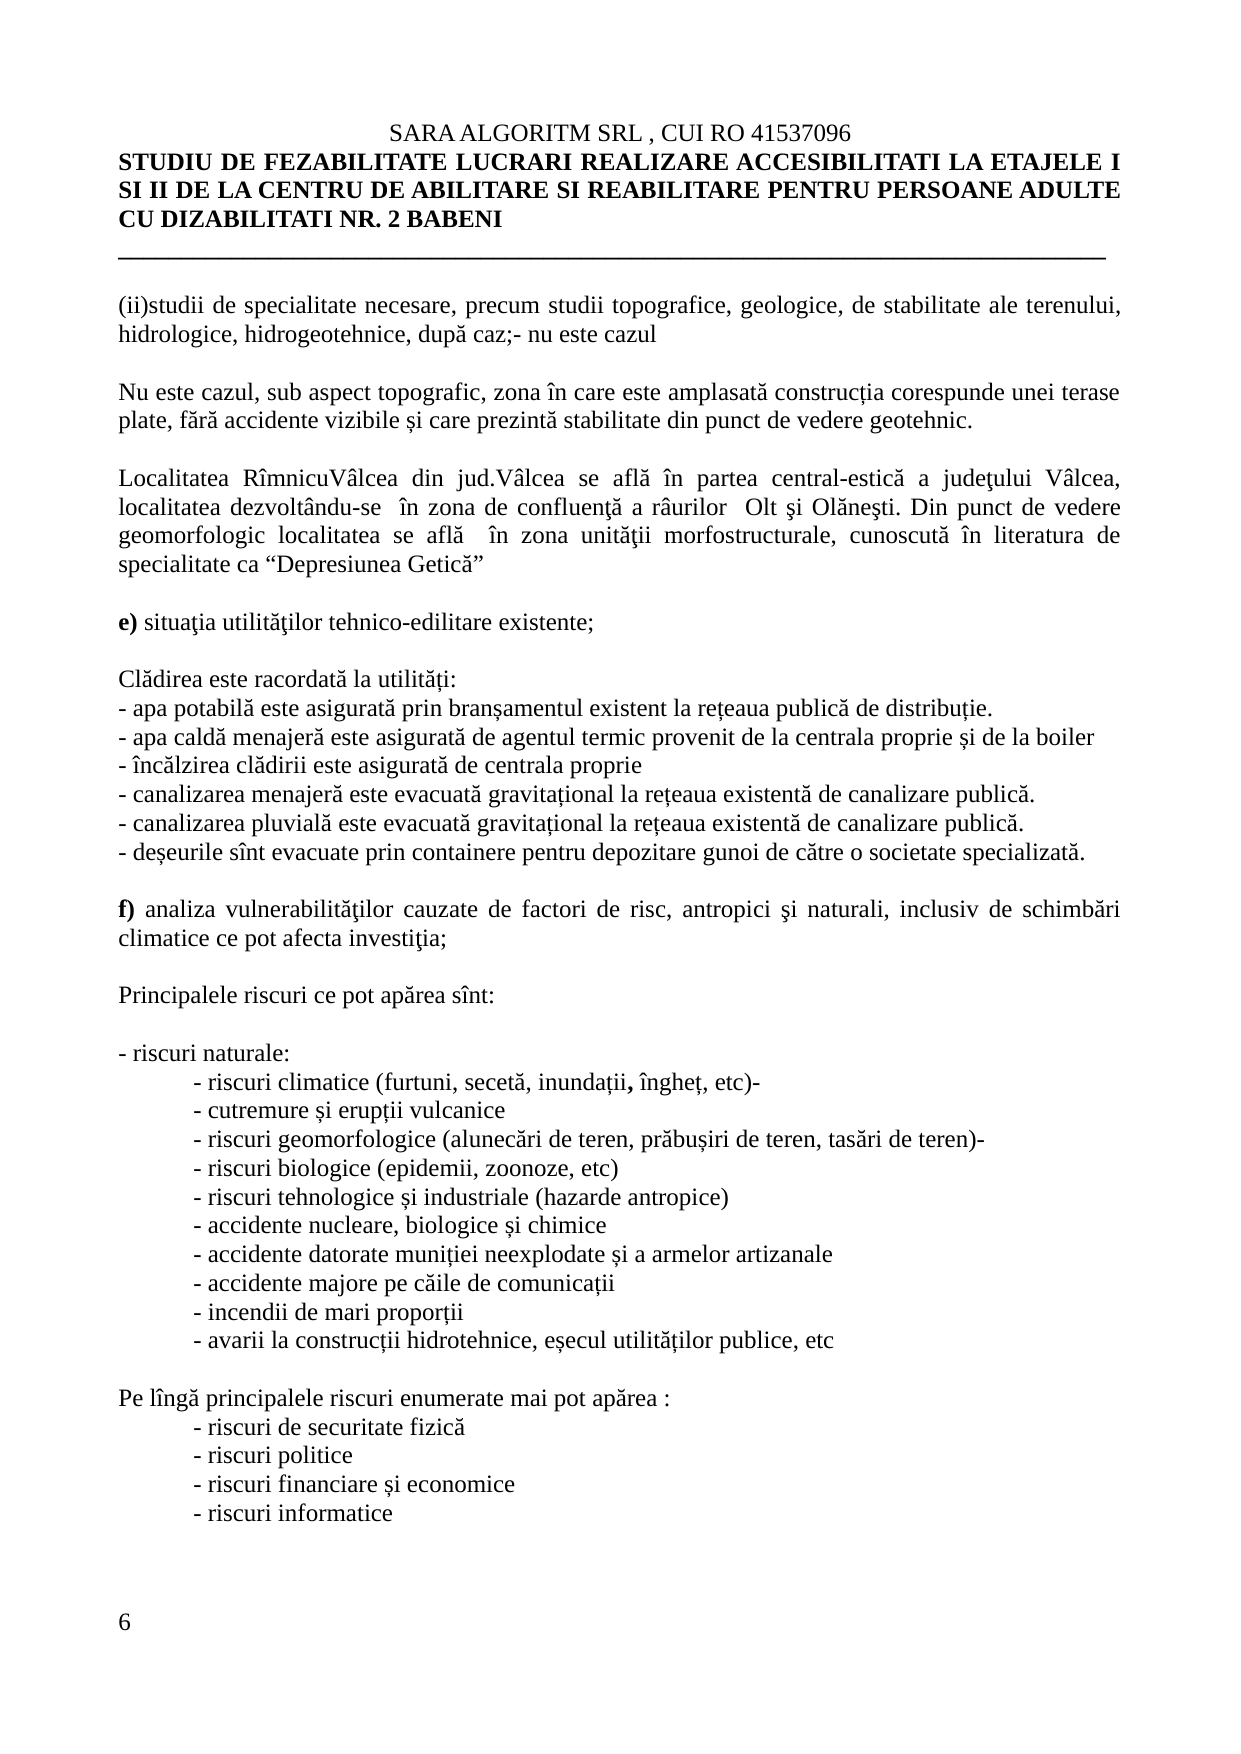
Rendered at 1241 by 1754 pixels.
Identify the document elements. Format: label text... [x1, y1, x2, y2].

text - canalizarea pluvială este evacuată gravitațional la rețeaua existentă de canalizare publică. [118, 808, 1122, 837]
text - riscuri financiare și economice [118, 1469, 1122, 1498]
text - accidente datorate muniției neexplodate și a armelor artizanale [118, 1239, 1122, 1268]
text (ii)studii de specialitate necesare, precum studii topografice, geologice, de stabilitate ale terenului, hidrologice, hidrogeotehnice, după caz;- nu este cazul [118, 291, 1122, 348]
text f) analiza vulnerabilităţilor cauzate de factori de risc, antropici şi naturali, inclusiv de schimbări climatice ce pot afecta investiţia; [118, 894, 1122, 952]
text e) situaţia utilităţilor tehnico-edilitare existente; [118, 607, 1122, 636]
text Principalele riscuri ce pot apărea sînt: [118, 981, 1122, 1009]
text Nu este cazul, sub aspect topografic, zona în care este amplasată construcția corespunde unei terase plate, fără accidente vizibile și care prezintă stabilitate din punct de vedere geotehnic. [118, 377, 1122, 434]
text Clădirea este racordată la utilități: [118, 664, 1122, 693]
text - avarii la construcții hidrotehnice, eșecul utilităților publice, etc [118, 1326, 1122, 1354]
text - riscuri biologice (epidemii, zoonoze, etc) [118, 1153, 1122, 1182]
text - accidente nucleare, biologice și chimice [118, 1211, 1122, 1239]
text - riscuri informatice [118, 1498, 1122, 1527]
text - canalizarea menajeră este evacuată gravitațional la rețeaua existentă de canalizare publică. [118, 779, 1122, 808]
text - incendii de mari proporții [118, 1297, 1122, 1326]
text - riscuri tehnologice și industriale (hazarde antropice) [118, 1182, 1122, 1211]
text - riscuri geomorfologice (alunecări de teren, prăbușiri de teren, tasări de teren)- [118, 1124, 1122, 1153]
text - riscuri climatice (furtuni, secetă, inundații, îngheț, etc)- [118, 1067, 1122, 1096]
text - riscuri de securitate fizică [118, 1412, 1122, 1441]
text - apa caldă menajeră este asigurată de agentul termic provenit de la centrala proprie și de la boiler [118, 722, 1122, 751]
text - cutremure și erupții vulcanice [118, 1096, 1122, 1124]
text - riscuri politice [118, 1441, 1122, 1469]
text - accidente majore pe căile de comunicații [118, 1268, 1122, 1297]
text - apa potabilă este asigurată prin branșamentul existent la rețeaua publică de distribuție. [118, 693, 1122, 722]
text - riscuri naturale: [118, 1038, 1122, 1067]
text - deșeurile sînt evacuate prin containere pentru depozitare gunoi de către o societate specializată. [118, 837, 1122, 866]
text - încălzirea clădirii este asigurată de centrala proprie [118, 751, 1122, 779]
text Pe lîngă principalele riscuri enumerate mai pot apărea : [118, 1383, 1122, 1412]
text Localitatea RîmnicuVâlcea din jud.Vâlcea se află în partea central-estică a judeţului Vâlcea, localitatea dezvoltându-se în zona de confluenţă a râurilor Olt şi Olăneşti. Din punct de vedere geomorfologic localitatea se află în zona unităţii morfostructurale, cunoscută în literatura de specialitate ca “Depresiunea Getică” [118, 463, 1122, 578]
